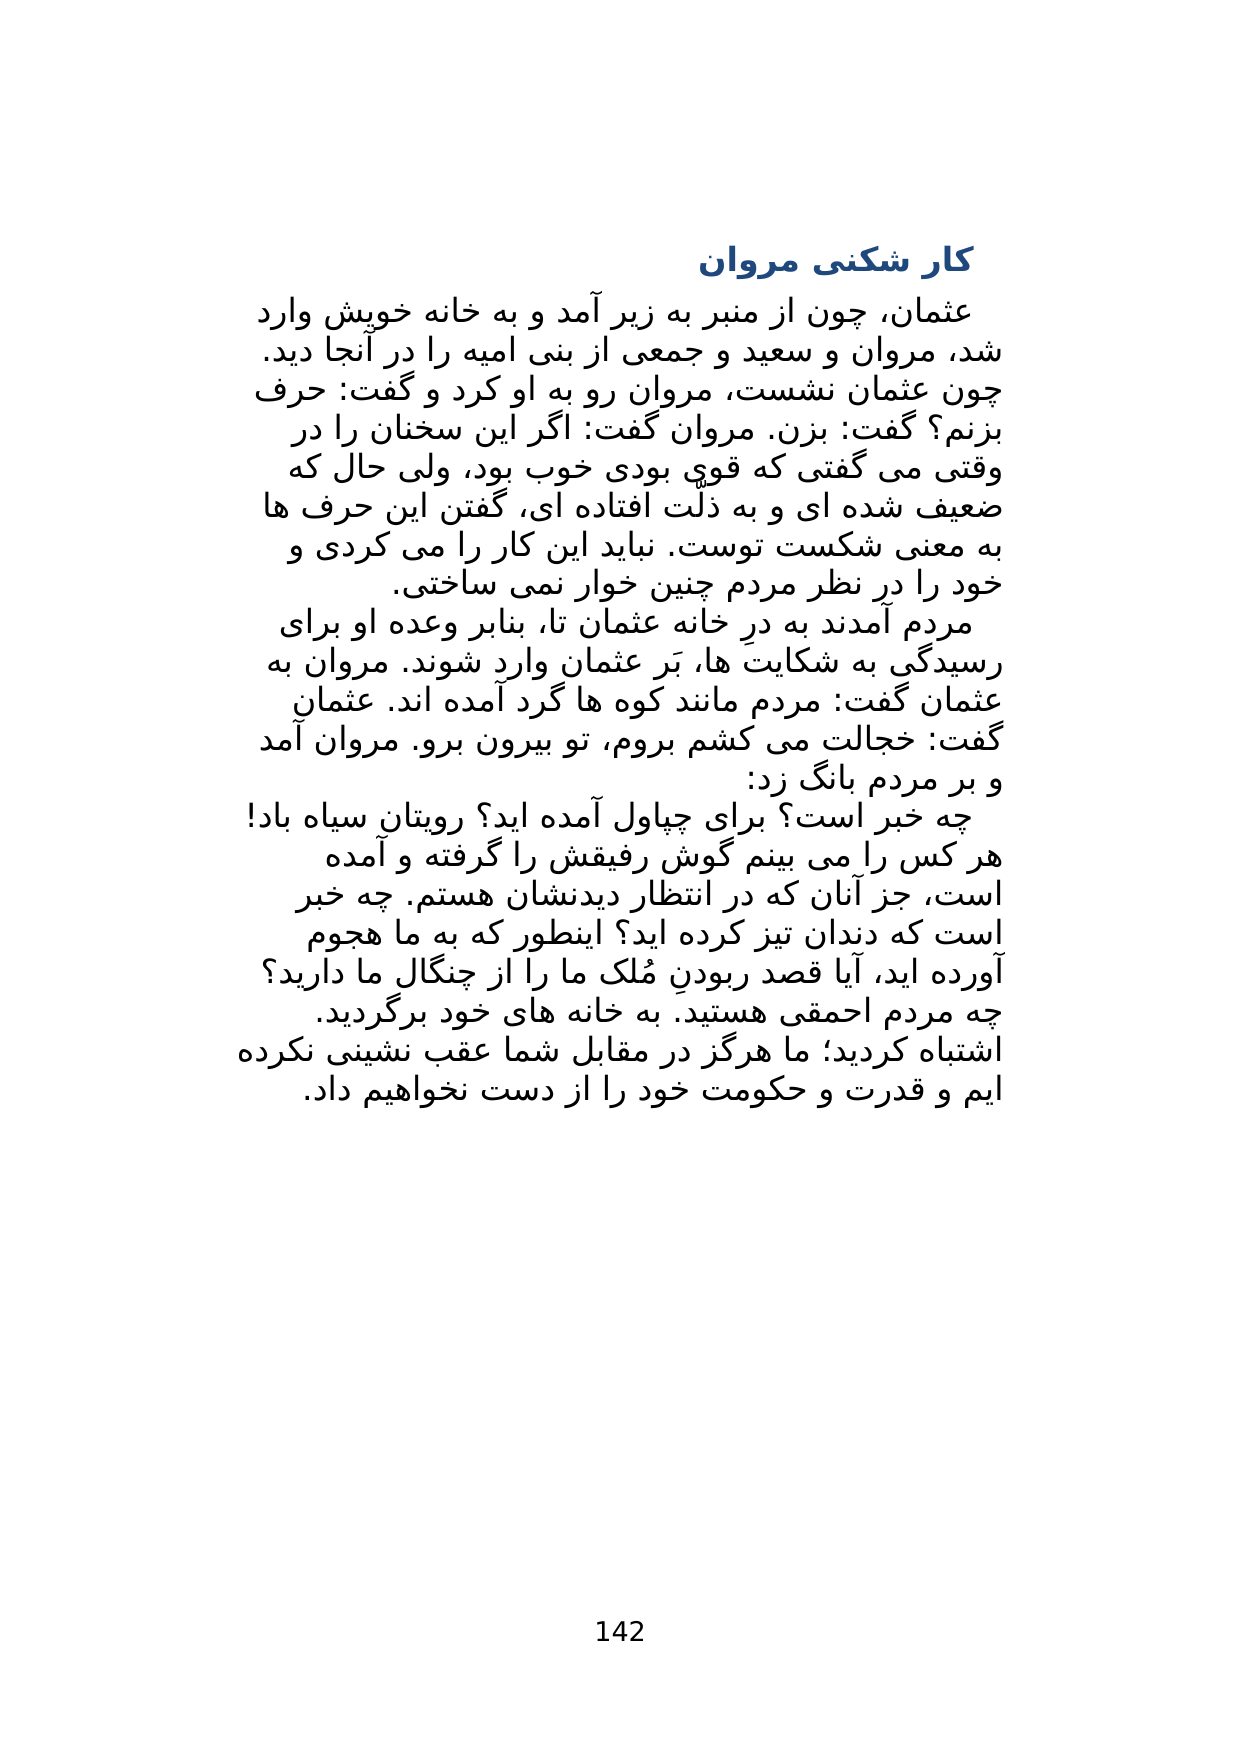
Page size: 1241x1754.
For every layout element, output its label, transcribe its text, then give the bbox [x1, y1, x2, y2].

text عثمان، چون از منبر به زير آمد و به خانه خويش وارد شد، مروان و سعيد و جمعى از بنى اميه را در آنجا ديد. چون عثمان نشست، مروان رو به او کرد و گفت: حرف بزنم؟ گفت: بزن. مروان گفت: اگر اين سخنان را در وقتى مى گفتى که قوى بودى خوب بود، ولى حال که ضعيف شده اى و به ذلّت افتاده اى، گفتن اين حرف ها به معنى شکست توست. نبايد اين کار را مى کردى و خود را در نظر مردم چنين خوار نمى ساختى. [236, 292, 1004, 603]
subtitle کار شکنى مروان [236, 241, 1004, 279]
text مردم آمدند به درِ خانه عثمان تا، بنابر وعده او براى رسيدگى به شکايت ها، بَر عثمان وارد شوند. مروان به عثمان گفت: مردم مانند کوه ها گرد آمده اند. عثمان گفت: خجالت مى کشم بروم، تو بيرون برو. مروان آمد و بر مردم بانگ زد: [236, 603, 1004, 797]
text چه خبر است؟ براى چپاول آمده ايد؟ رويتان سياه باد! هر کس را مى بينم گوش رفيقش را گرفته و آمده است، جز آنان که در انتظار ديدنشان هستم. چه خبر است که دندان تيز کرده ايد؟ اينطور که به ما هجوم آورده ايد، آيا قصد ربودنِ مُلک ما را از چنگال ما داريد؟ چه مردم احمقى هستيد. به خانه هاى خود برگرديد. اشتباه کرديد؛ ما هرگز در مقابل شما عقب نشينى نکرده ايم و قدرت و حکومت خود را از دست نخواهيم داد. [236, 797, 1004, 1108]
